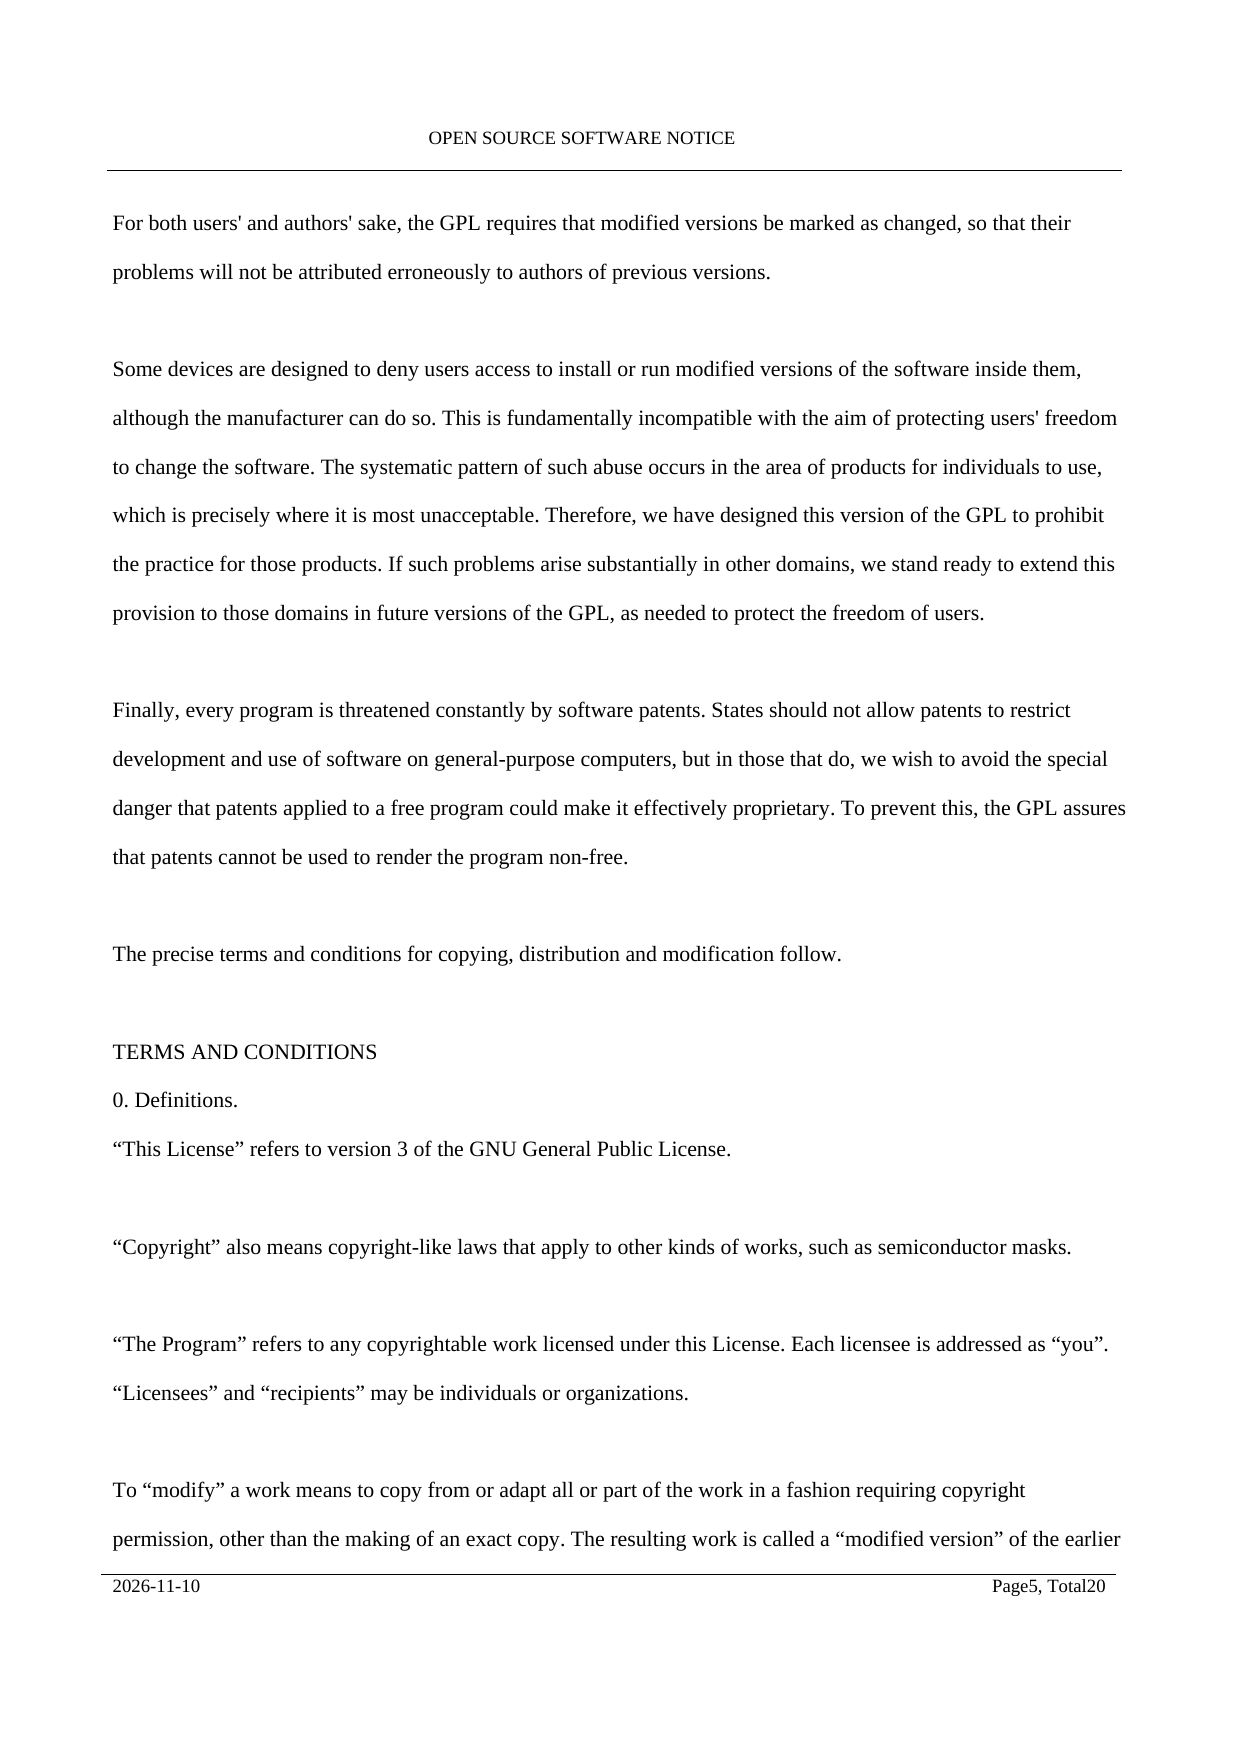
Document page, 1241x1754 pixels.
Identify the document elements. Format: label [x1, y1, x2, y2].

text [112, 206, 1128, 1555]
